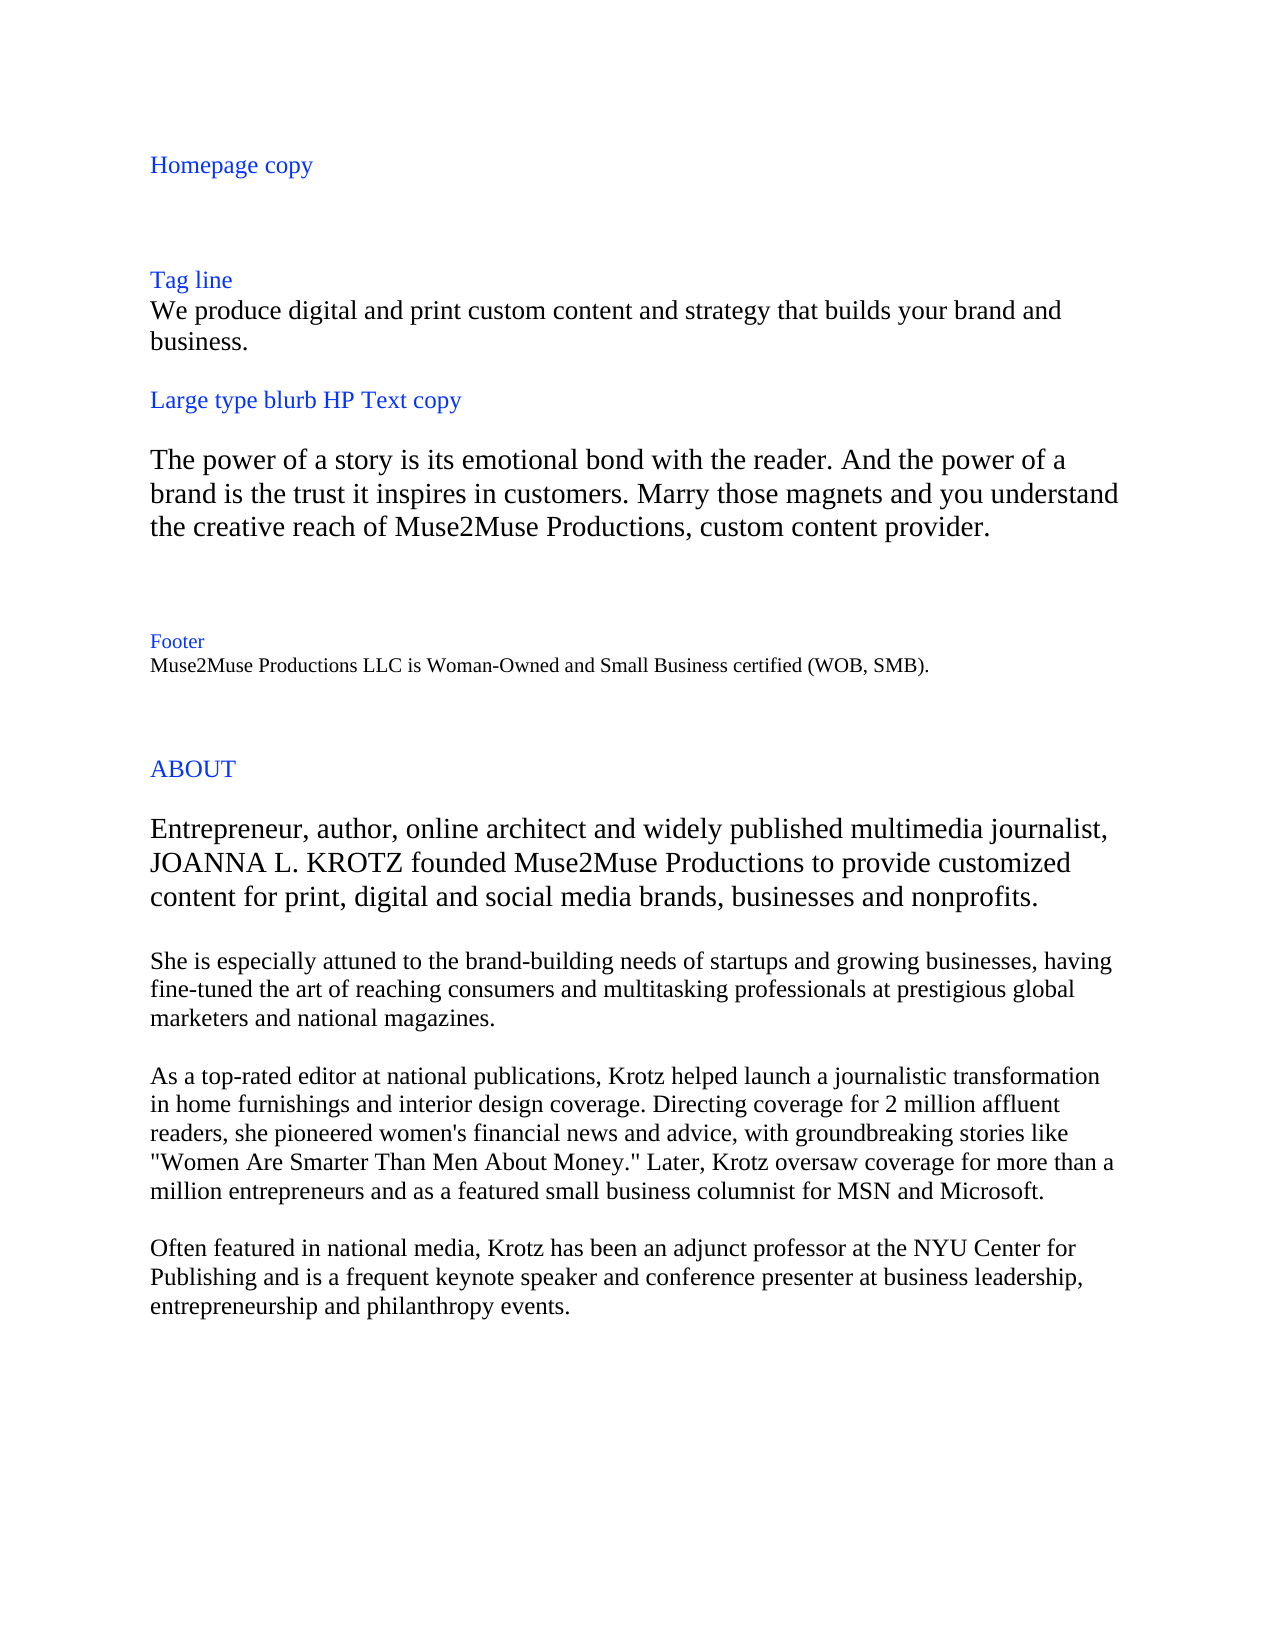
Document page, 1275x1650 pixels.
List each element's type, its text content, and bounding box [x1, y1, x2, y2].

text We produce digital and print custom content and strategy that builds your brand and business. [150, 294, 1125, 356]
text As a top-rated editor at national publications, Krotz helped launch a journalistic transformation in home furnishings and interior design coverage. Directing coverage for 2 million affluent readers, she pioneered women's financial news and advice, with groundbreaking stories like "Women Are Smarter Than Men About Money." Later, Krotz oversaw coverage for more than a million entrepreneurs and as a featured small business columnist for MSN and Microsoft. [150, 1061, 1125, 1204]
text Tag line [150, 265, 1125, 294]
text The power of a story is its emotional bond with the reader. And the power of a brand is the trust it inspires in customers. Marry those magnets and you understand the creative reach of Muse2Muse Productions, custom content provider. [150, 442, 1125, 543]
text Entrepreneur, author, online architect and widely published multimedia journalist, JOANNA L. KROTZ founded Muse2Muse Productions to provide customized content for print, digital and social media brands, businesses and nonprofits. [150, 812, 1125, 912]
text Large type blurb HP Text copy [150, 385, 1125, 413]
text Often featured in national media, Krotz has been an adjunct professor at the NYU Center for Publishing and is a frequent keynote speaker and conference presenter at business leadership, entrepreneurship and philanthropy events. [150, 1233, 1125, 1319]
text Homepage copy [150, 150, 1125, 179]
text Footer [150, 629, 1125, 653]
text Muse2Muse Productions LLC is Woman-Owned and Small Business certified (WOB, SMB). [150, 653, 1125, 677]
text She is especially attuned to the brand-building needs of startups and growing businesses, having fine-tuned the art of reaching consumers and multitasking professionals at prestigious global marketers and national magazines. [150, 946, 1125, 1032]
text ABOUT [150, 754, 1125, 783]
